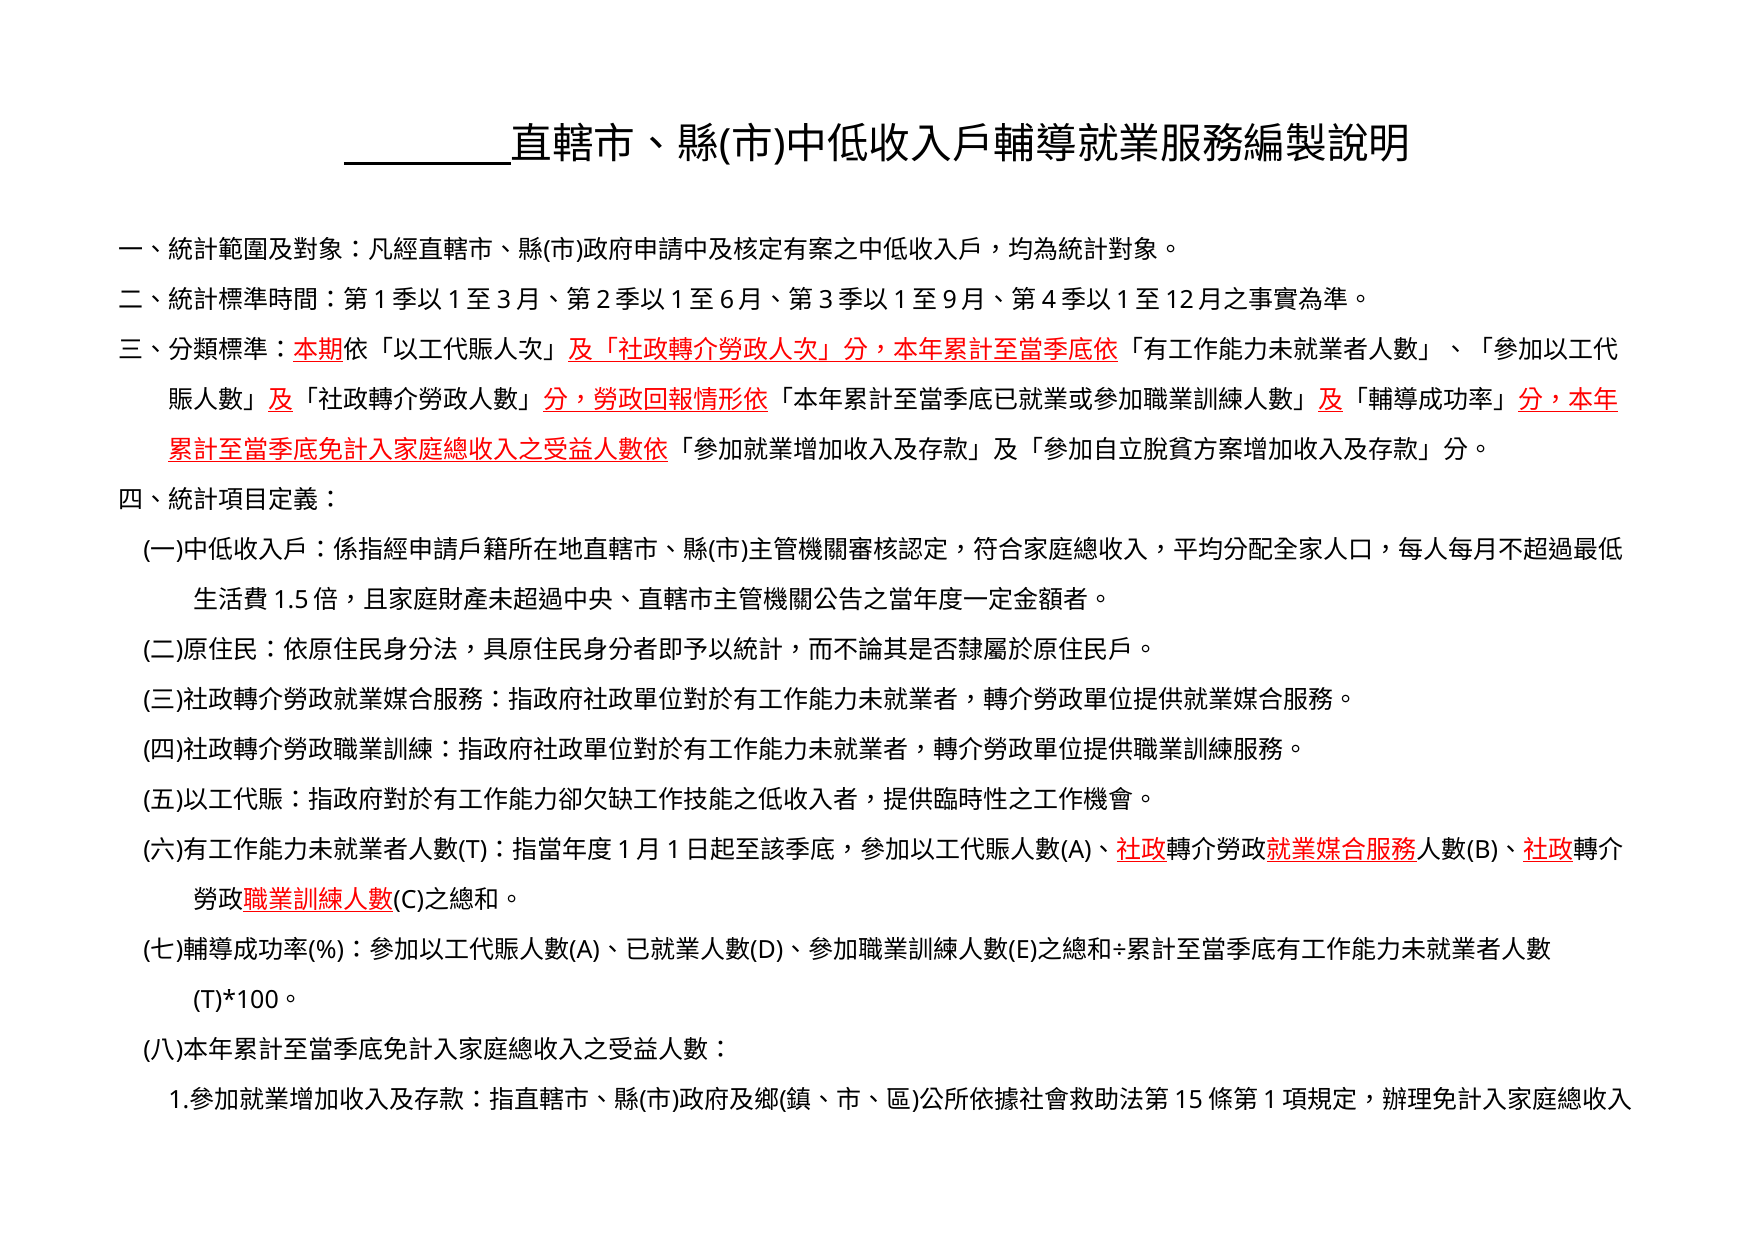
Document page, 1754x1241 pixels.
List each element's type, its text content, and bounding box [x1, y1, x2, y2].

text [168, 1068, 1636, 1118]
text (六)有工作能力未就業者人數(T)：指當年度1月1日起至該季底，參加以工代賑人數(A)、社政轉介勞政就業媒合服務人數(B)、社政轉介勞政職業訓練人數(C)之總和。 [143, 818, 1636, 918]
text (二)原住民：依原住民身分法，具原住民身分者即予以統計，而不論其是否隸屬於原住民戶。 [143, 618, 1636, 668]
text (三)社政轉介勞政就業媒合服務：指政府社政單位對於有工作能力未就業者，轉介勞政單位提供就業媒合服務。 [143, 668, 1636, 718]
text (一)中低收入戶：係指經申請戶籍所在地直轄市、縣(市)主管機關審核認定，符合家庭總收入，平均分配全家人口，每人每月不超過最低生活費1.5倍，且家庭財產未超過中央、直轄市主管機關公告之當年度一定金額者。 [143, 518, 1636, 618]
text (五)以工代賑：指政府對於有工作能力卻欠缺工作技能之低收入者，提供臨時性之工作機會。 [143, 768, 1636, 818]
text 三、分類標準：本期依「以工代賑人次」及「社政轉介勞政人次」分，本年累計至當季底依「有工作能力未就業者人數」、「參加以工代賑人數」及「社政轉介勞政人數」分，勞政回報情形依「本年累計至當季底已就業或參加職業訓練人數」及「輔導成功率」分，本年累計至當季底免計入家庭總收入之受益人數依「參加就業增加收入及存款」及「參加自立脫貧方案增加收入及存款」分。 [118, 318, 1636, 468]
text 二、統計標準時間：第1季以1至3月、第2季以1至6月、第3季以1至9月、第4季以1至12月之事實為準。 [118, 268, 1636, 318]
text 直轄市、縣(市)中低收入戶輔導就業服務編製說明 [118, 118, 1636, 168]
text (四)社政轉介勞政職業訓練：指政府社政單位對於有工作能力未就業者，轉介勞政單位提供職業訓練服務。 [143, 718, 1636, 768]
text 四、統計項目定義： [118, 468, 1636, 518]
text 一、統計範圍及對象：凡經直轄市、縣(市)政府申請中及核定有案之中低收入戶，均為統計對象。 [118, 218, 1636, 268]
text (八)本年累計至當季底免計入家庭總收入之受益人數： [143, 1018, 1636, 1068]
text (七)輔導成功率(%)：參加以工代賑人數(A)、已就業人數(D)、參加職業訓練人數(E)之總和÷累計至當季底有工作能力未就業者人數(T)*100。 [143, 918, 1636, 1018]
